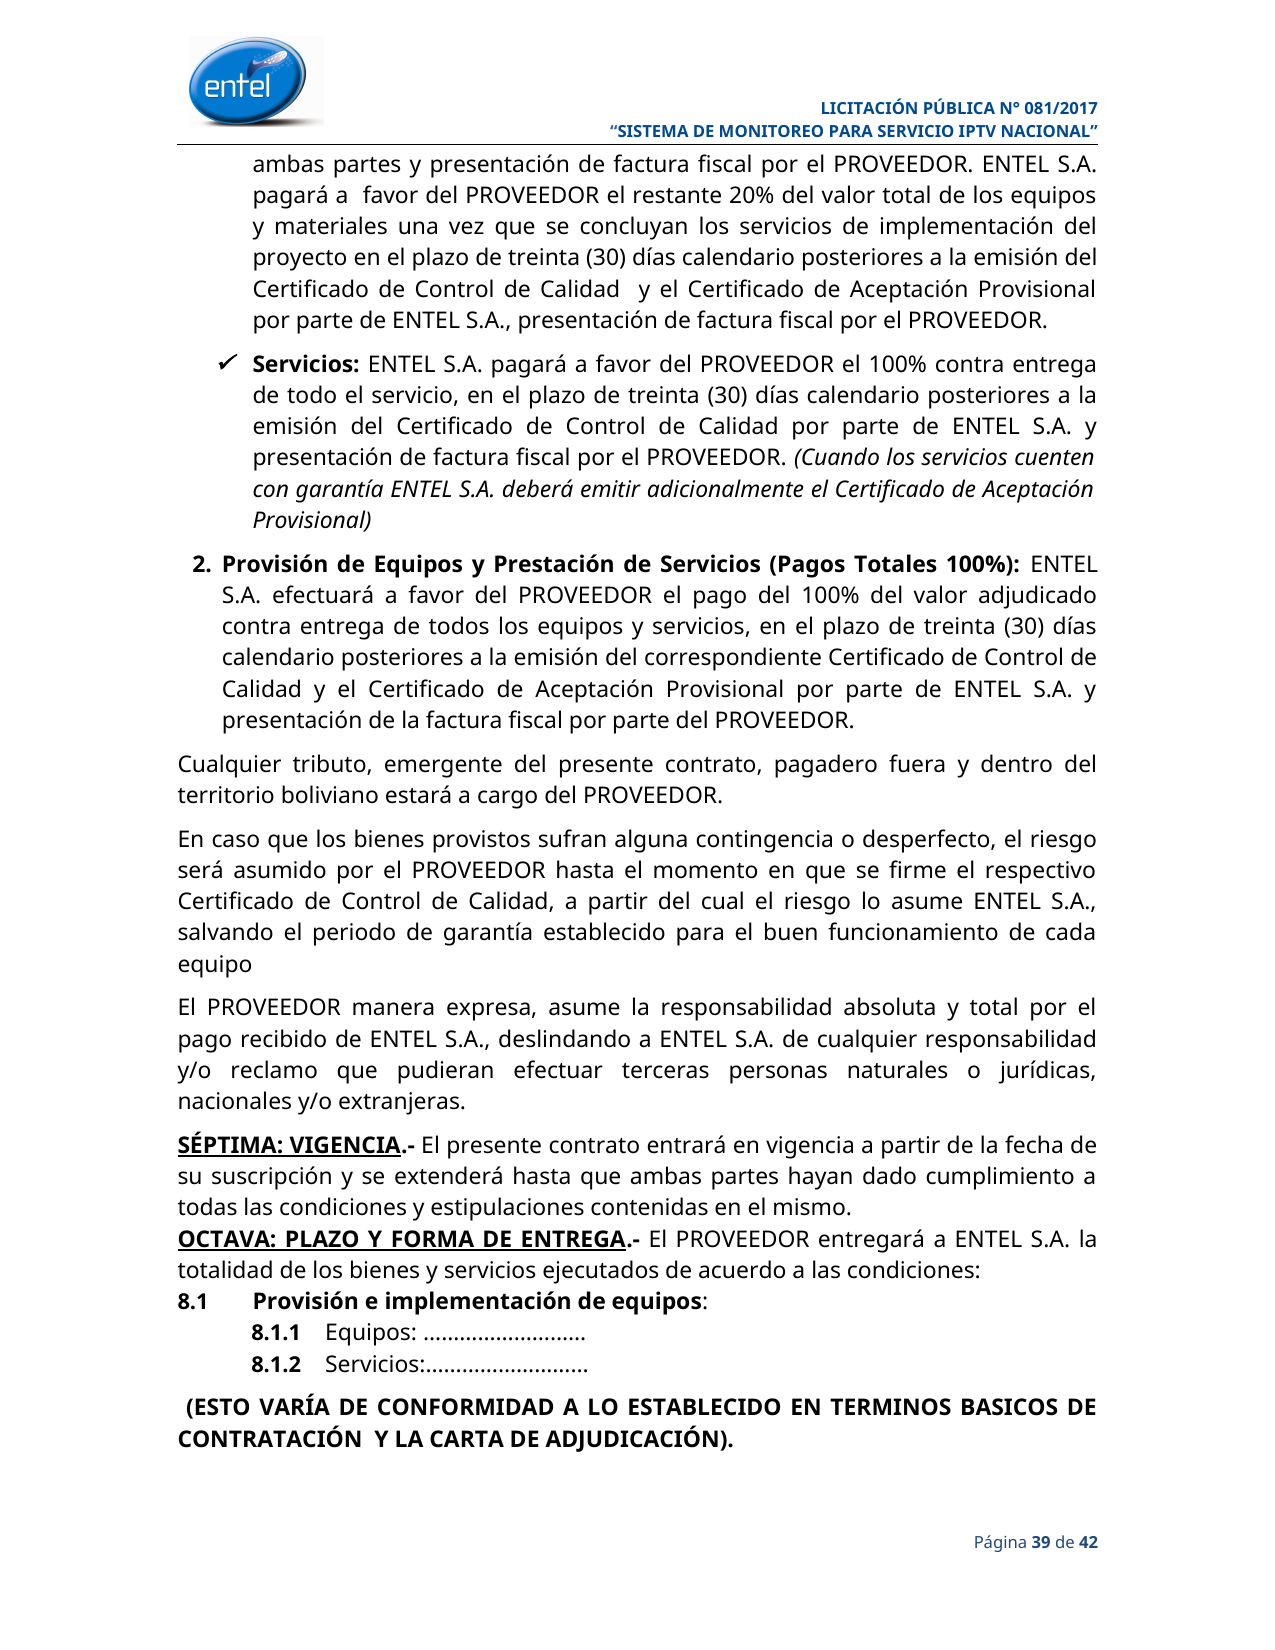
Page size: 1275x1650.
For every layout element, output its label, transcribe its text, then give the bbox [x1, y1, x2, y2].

list Servicios:……………………… [251, 1348, 1098, 1379]
list Provisión e implementación de equipos: [177, 1285, 1098, 1316]
text Cualquier tributo, emergente del presente contrato, pagadero fuera y dentro del territorio boliviano estará a cargo del PROVEEDOR. [177, 748, 1098, 810]
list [215, 148, 1098, 335]
text El PROVEEDOR manera expresa, asume la responsabilidad absoluta y total por el pago recibido de ENTEL S.A., deslindando a ENTEL S.A. de cualquier responsabilidad y/o reclamo que pudieran efectuar terceras personas naturales o jurídicas, nacionales y/o extranjeras. [177, 991, 1098, 1116]
list Provisión de Equipos y Prestación de Servicios (Pagos Totales 100%): ENTEL S.A. efectuará a favor del PROVEEDOR el pago del 100% del valor adjudicado contra entrega de todos los equipos y servicios, en el plazo de treinta (30) días calendario posteriores a la emisión del correspondiente Certificado de Control de Calidad y el Certificado de Aceptación Provisional por parte de ENTEL S.A. y presentación de la factura fiscal por parte del PROVEEDOR. [192, 548, 1098, 735]
text OCTAVA: PLAZO Y FORMA DE ENTREGA.- El PROVEEDOR entregará a ENTEL S.A. la totalidad de los bienes y servicios ejecutados de acuerdo a las condiciones: [177, 1223, 1098, 1285]
list Servicios: ENTEL S.A. pagará a favor del PROVEEDOR el 100% contra entrega de todo el servicio, en el plazo de treinta (30) días calendario posteriores a la emisión del Certificado de Control de Calidad por parte de ENTEL S.A. y presentación de factura fiscal por el PROVEEDOR. (Cuando los servicios cuenten con garantía ENTEL S.A. deberá emitir adicionalmente el Certificado de Aceptación Provisional) [215, 348, 1098, 535]
picture [188, 36, 324, 127]
list Equipos: ……………………… [251, 1316, 1098, 1348]
text En caso que los bienes provistos sufran alguna contingencia o desperfecto, el riesgo será asumido por el PROVEEDOR hasta el momento en que se firme el respectivo Certificado de Control de Calidad, a partir del cual el riesgo lo asume ENTEL S.A., salvando el periodo de garantía establecido para el buen funcionamiento de cada equipo [177, 823, 1098, 979]
text (ESTO VARÍA DE CONFORMIDAD A LO ESTABLECIDO EN TERMINOS BASICOS DE CONTRATACIÓN Y LA CARTA DE ADJUDICACIÓN). [177, 1391, 1098, 1454]
text SÉPTIMA: VIGENCIA.- El presente contrato entrará en vigencia a partir de la fecha de su suscripción y se extenderá hasta que ambas partes hayan dado cumplimiento a todas las condiciones y estipulaciones contenidas en el mismo. [177, 1129, 1098, 1223]
